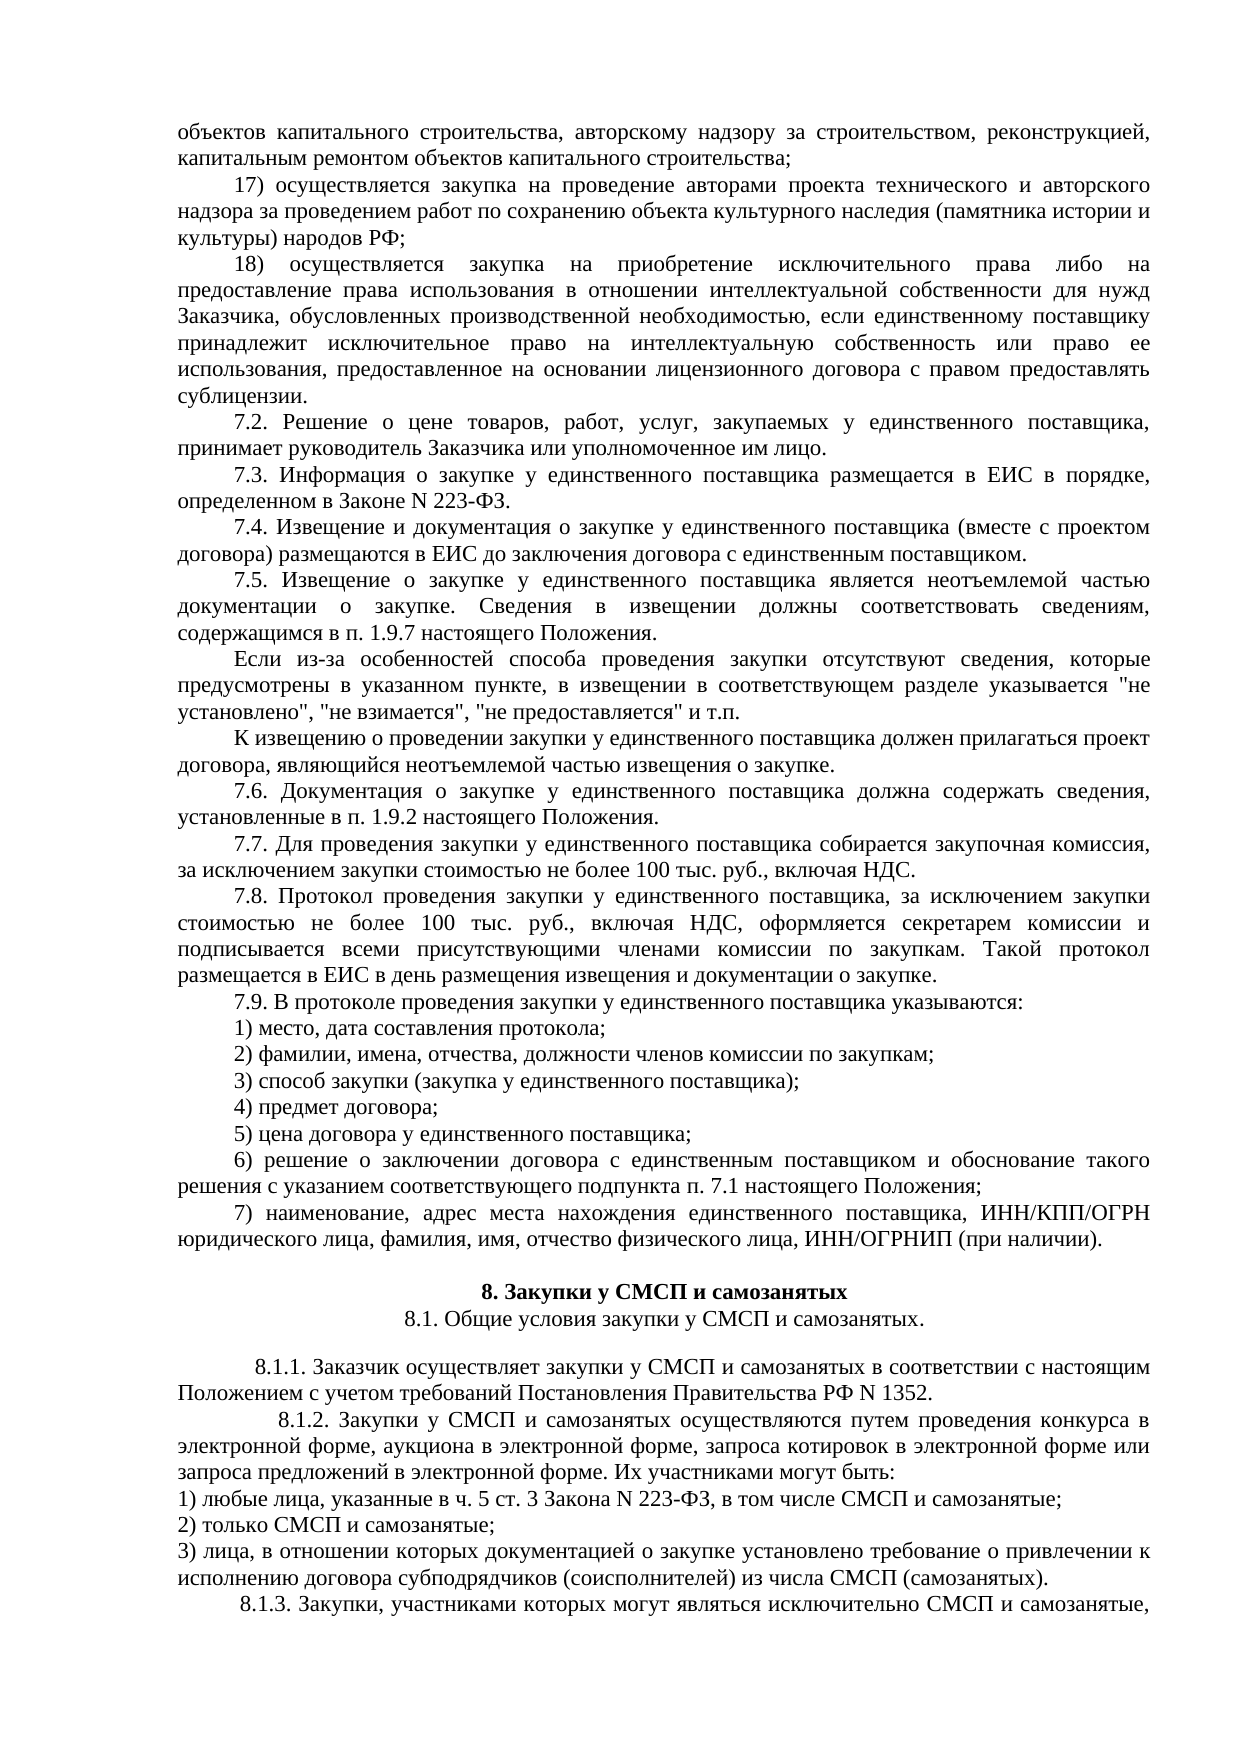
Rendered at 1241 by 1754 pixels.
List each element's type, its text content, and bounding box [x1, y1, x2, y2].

text 6) решение о заключении договора с единственным поставщиком и обоснование такого решения с указанием соответствующего подпункта п. 7.1 настоящего Положения; [177, 1146, 1152, 1199]
text 7.2. Решение о цене товаров, работ, услуг, закупаемых у единственного поставщика, принимает руководитель Заказчика или уполномоченное им лицо. [177, 408, 1152, 461]
text 8. Закупки у СМСП и самозанятых [177, 1278, 1152, 1304]
text 4) предмет договора; [177, 1093, 1152, 1119]
text 7.4. Извещение и документация о закупке у единственного поставщика (вместе с проектом договора) размещаются в ЕИС до заключения договора с единственным поставщиком. [177, 513, 1152, 566]
text К извещению о проведении закупки у единственного поставщика должен прилагаться проект договора, являющийся неотъемлемой частью извещения о закупке. [177, 724, 1152, 777]
text Если из-за особенностей способа проведения закупки отсутствуют сведения, которые предусмотрены в указанном пункте, в извещении в соответствующем разделе указывается "не установлено", "не взимается", "не предоставляется" и т.п. [177, 645, 1152, 724]
text 7.5. Извещение о закупке у единственного поставщика является неотъемлемой частью документации о закупке. Сведения в извещении должны соответствовать сведениям, содержащимся в п. 1.9.7 настоящего Положения. [177, 566, 1152, 645]
text 8.1.1. Заказчик осуществляет закупки у СМСП и самозанятых в соответствии с настоящим Положением с учетом требований Постановления Правительства РФ N 1352. [177, 1353, 1152, 1406]
text 3) способ закупки (закупка у единственного поставщика); [177, 1067, 1152, 1093]
text 8.1.2. Закупки у СМСП и самозанятых осуществляются путем проведения конкурса в электронной форме, аукциона в электронной форме, запроса котировок в электронной форме или запроса предложений в электронной форме. Их участниками могут быть: [177, 1406, 1152, 1485]
text 7.3. Информация о закупке у единственного поставщика размещается в ЕИС в порядке, определенном в Законе N 223-ФЗ. [177, 461, 1152, 513]
text 2) только СМСП и самозанятые; [177, 1511, 1152, 1537]
text 7) наименование, адрес места нахождения единственного поставщика, ИНН/КПП/ОГРН юридического лица, фамилия, имя, отчество физического лица, ИНН/ОГРНИП (при наличии). [177, 1199, 1152, 1251]
text 5) цена договора у единственного поставщика; [177, 1119, 1152, 1146]
text 7.8. Протокол проведения закупки у единственного поставщика, за исключением закупки стоимостью не более 100 тыс. руб., включая НДС, оформляется секретарем комиссии и подписывается всеми присутствующими членами комиссии по закупкам. Такой протокол размещается в ЕИС в день размещения извещения и документации о закупке. [177, 882, 1152, 988]
text 1) любые лица, указанные в ч. 5 ст. 3 Закона N 223-ФЗ, в том числе СМСП и самозанятые; [177, 1485, 1152, 1511]
text 2) фамилии, имена, отчества, должности членов комиссии по закупкам; [177, 1041, 1152, 1067]
text 1) место, дата составления протокола; [177, 1014, 1152, 1041]
text 7.9. В протоколе проведения закупки у единственного поставщика указываются: [177, 988, 1152, 1014]
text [177, 1590, 1152, 1616]
text 18) осуществляется закупка на приобретение исключительного права либо на предоставление права использования в отношении интеллектуальной собственности для нужд Заказчика, обусловленных производственной необходимостью, если единственному поставщику принадлежит исключительное право на интеллектуальную собственность или право ее использования, предоставленное на основании лицензионного договора с правом предоставлять сублицензии. [177, 250, 1152, 408]
text 7.6. Документация о закупке у единственного поставщика должна содержать сведения, установленные в п. 1.9.2 настоящего Положения. [177, 777, 1152, 830]
text 17) осуществляется закупка на проведение авторами проекта технического и авторского надзора за проведением работ по сохранению объекта культурного наследия (памятника истории и культуры) народов РФ; [177, 171, 1152, 250]
text 8.1. Общие условия закупки у СМСП и самозанятых. [177, 1304, 1152, 1332]
text 7.7. Для проведения закупки у единственного поставщика собирается закупочная комиссия, за исключением закупки стоимостью не более 100 тыс. руб., включая НДС. [177, 830, 1152, 882]
text 3) лица, в отношении которых документацией о закупке установлено требование о привлечении к исполнению договора субподрядчиков (соисполнителей) из числа СМСП (самозанятых). [177, 1537, 1152, 1590]
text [177, 118, 1152, 171]
